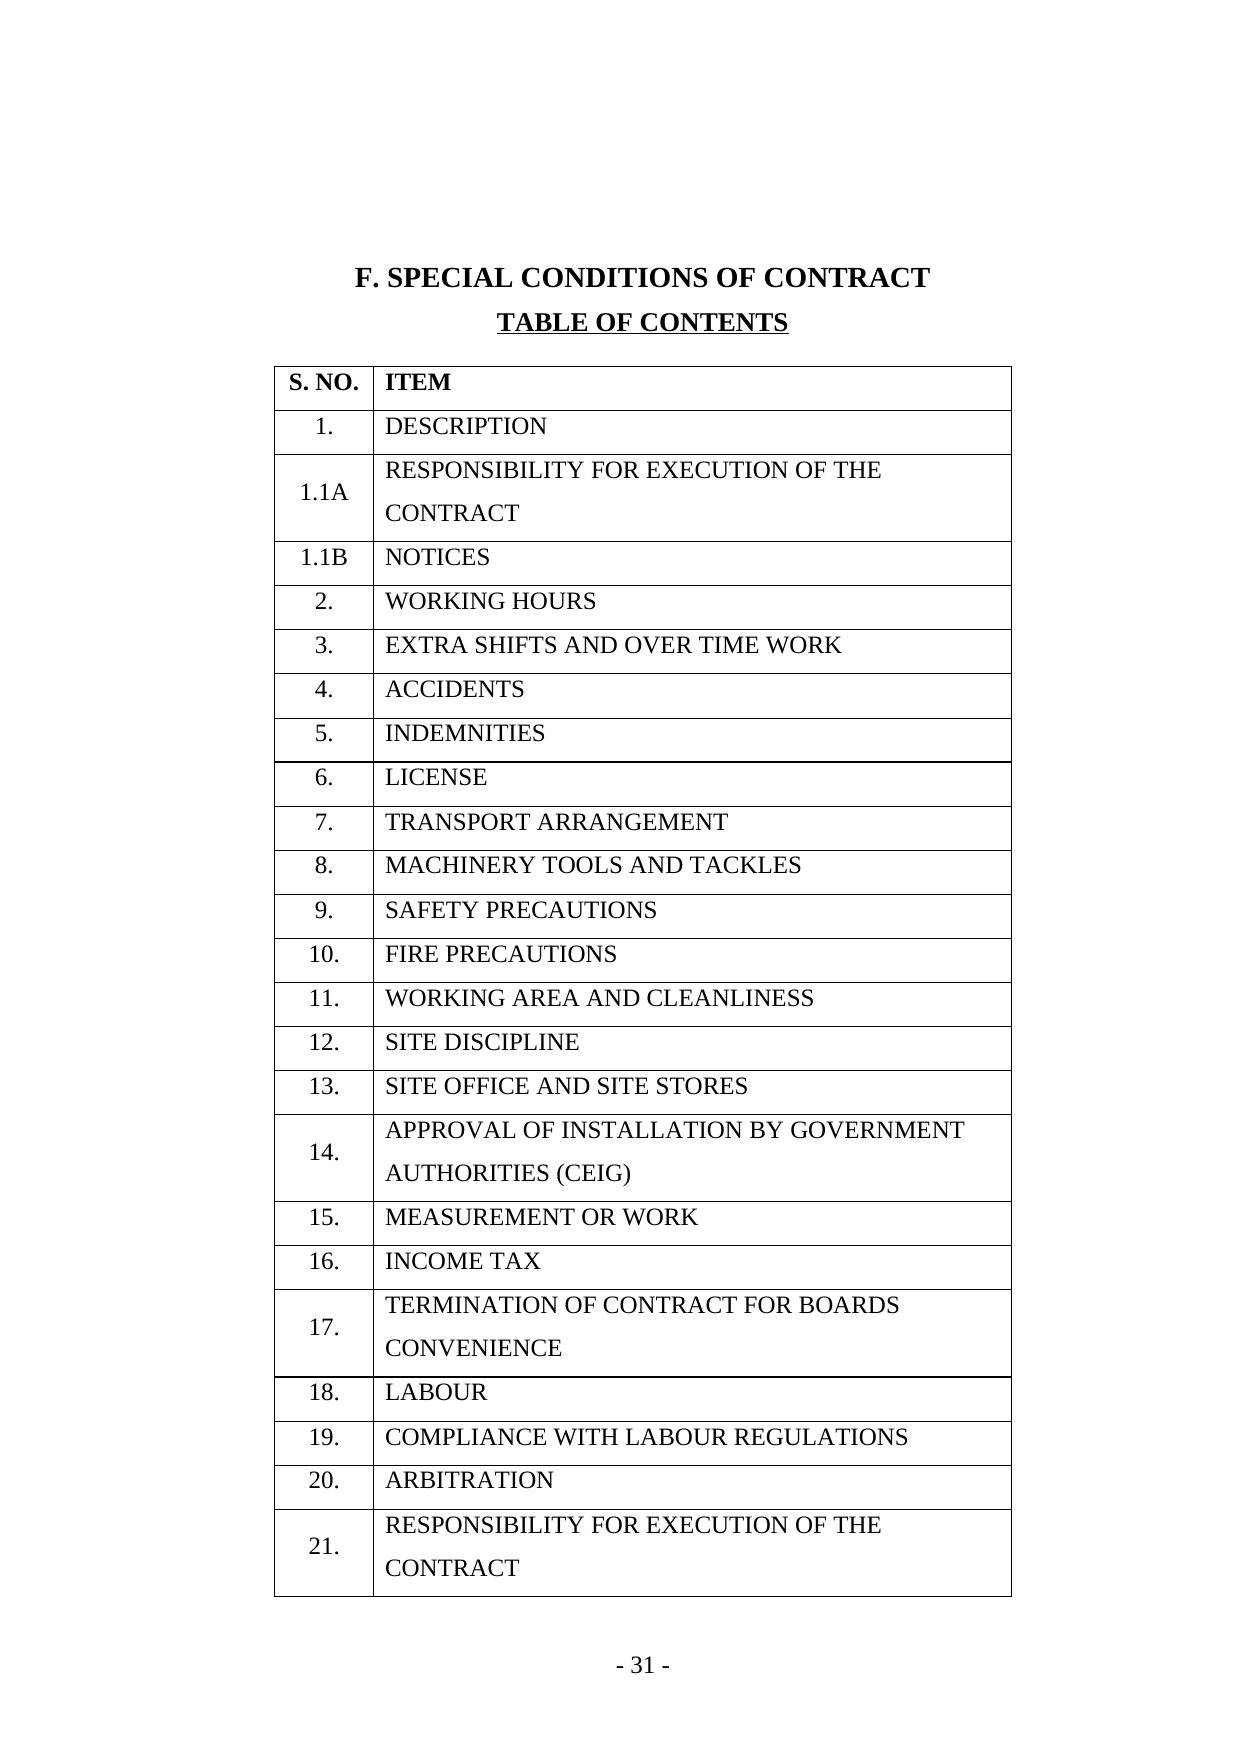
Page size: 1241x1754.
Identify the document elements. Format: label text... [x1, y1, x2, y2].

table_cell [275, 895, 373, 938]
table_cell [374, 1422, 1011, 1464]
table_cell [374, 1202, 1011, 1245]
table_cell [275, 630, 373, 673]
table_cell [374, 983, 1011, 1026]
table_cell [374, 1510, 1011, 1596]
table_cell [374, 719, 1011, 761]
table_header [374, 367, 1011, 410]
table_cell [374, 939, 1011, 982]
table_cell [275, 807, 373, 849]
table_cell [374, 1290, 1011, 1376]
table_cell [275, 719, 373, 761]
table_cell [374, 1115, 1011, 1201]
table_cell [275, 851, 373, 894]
text TABLE OF CONTENTS [150, 306, 1135, 337]
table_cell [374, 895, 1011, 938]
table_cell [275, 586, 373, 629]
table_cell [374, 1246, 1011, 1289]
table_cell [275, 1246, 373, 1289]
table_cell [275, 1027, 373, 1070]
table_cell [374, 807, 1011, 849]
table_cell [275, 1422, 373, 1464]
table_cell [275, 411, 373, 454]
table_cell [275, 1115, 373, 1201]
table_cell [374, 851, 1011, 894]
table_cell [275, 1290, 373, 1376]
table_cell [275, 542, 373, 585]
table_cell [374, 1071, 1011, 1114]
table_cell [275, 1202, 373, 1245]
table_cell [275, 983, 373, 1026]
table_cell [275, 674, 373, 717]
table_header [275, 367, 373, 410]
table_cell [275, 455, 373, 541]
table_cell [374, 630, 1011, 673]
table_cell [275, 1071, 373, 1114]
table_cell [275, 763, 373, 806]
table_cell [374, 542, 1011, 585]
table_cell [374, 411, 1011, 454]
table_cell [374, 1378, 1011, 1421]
text F. SPECIAL CONDITIONS OF CONTRACT [150, 260, 1135, 294]
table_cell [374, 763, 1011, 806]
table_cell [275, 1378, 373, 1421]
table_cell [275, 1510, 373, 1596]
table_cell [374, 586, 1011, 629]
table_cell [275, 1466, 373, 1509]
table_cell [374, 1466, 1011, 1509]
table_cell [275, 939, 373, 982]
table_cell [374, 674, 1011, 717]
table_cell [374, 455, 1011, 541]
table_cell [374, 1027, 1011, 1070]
